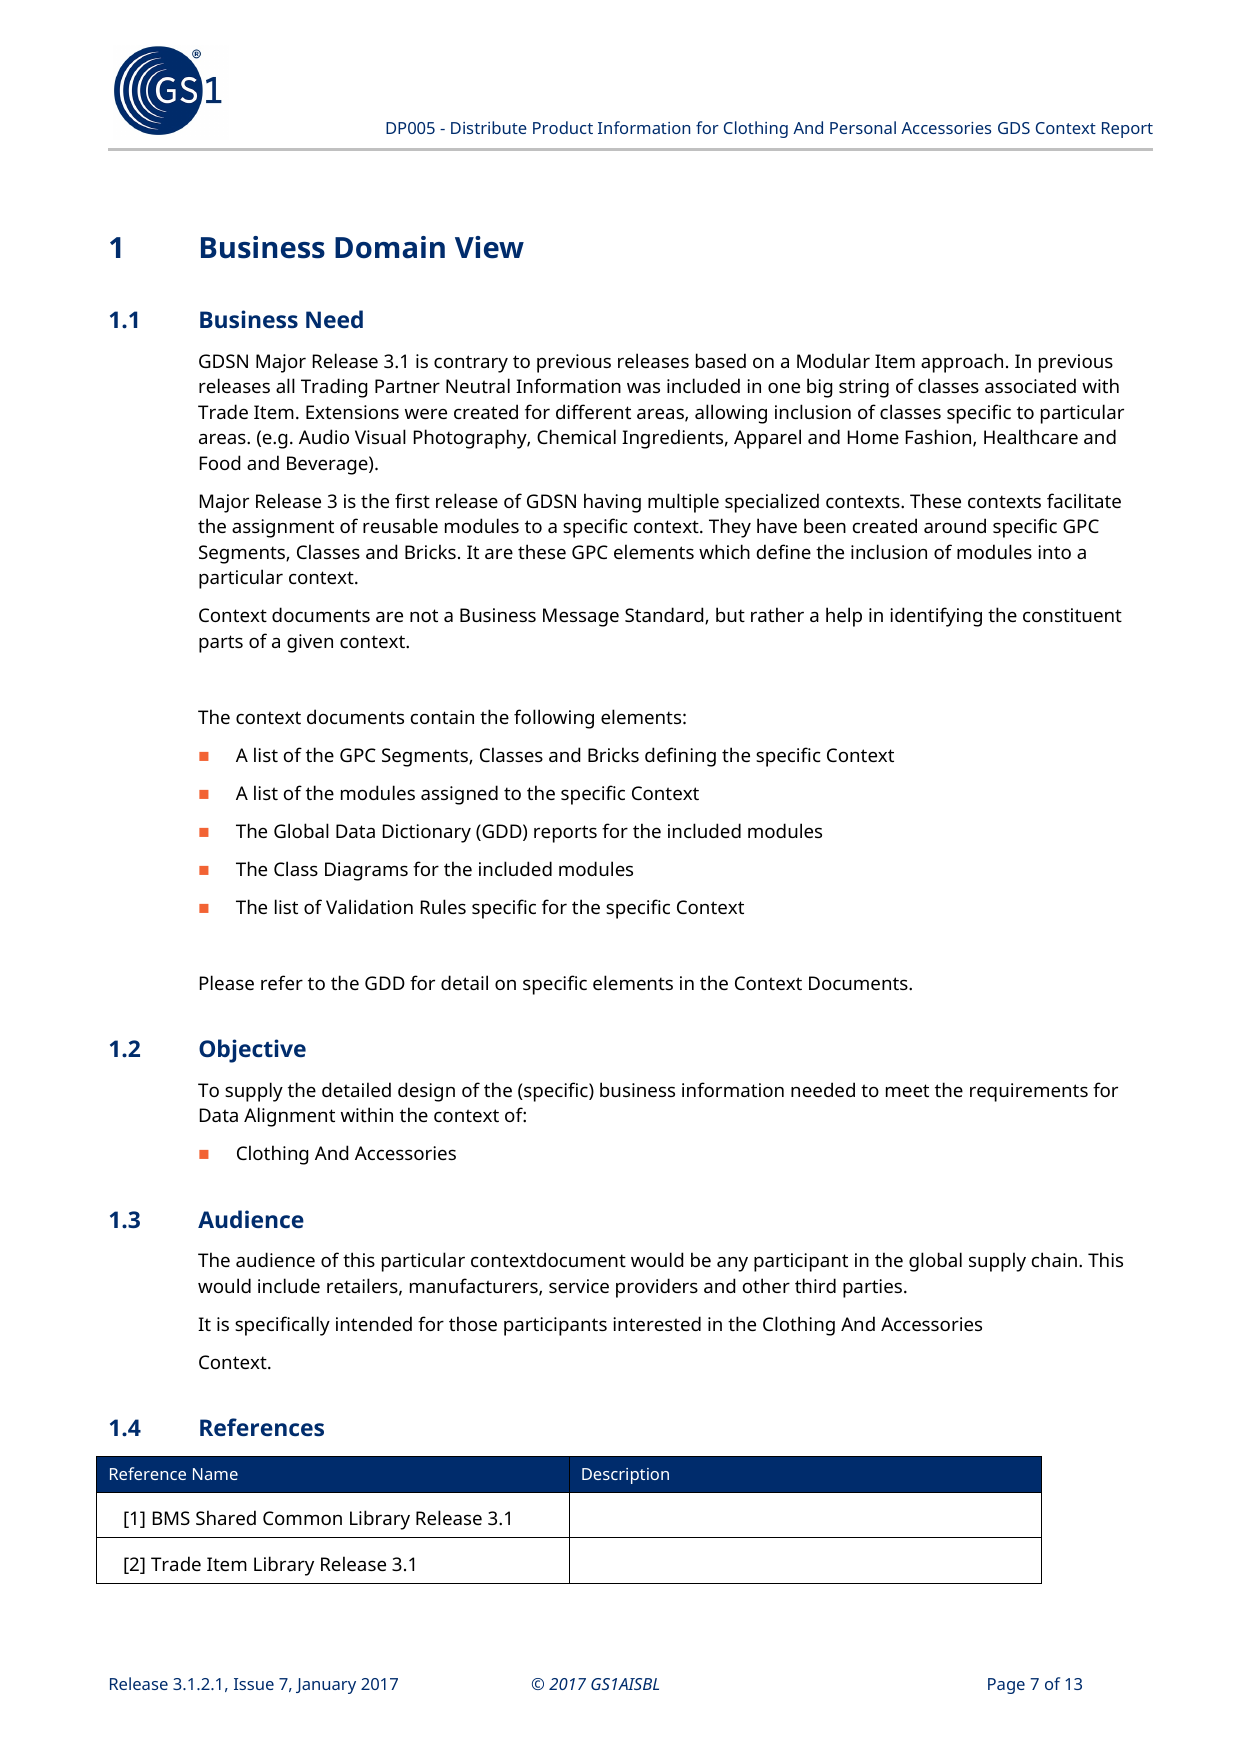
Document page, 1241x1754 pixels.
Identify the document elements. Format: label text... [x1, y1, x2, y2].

table_header Description [570, 1457, 1041, 1492]
text Major Release 3 is the first release of GDSN having multiple specialized contexts. These contexts facilitate the assignment of reusable modules to a specific context. They have been created around specific GPC Segments, Classes and Bricks. It are these GPC elements which define the inclusion of modules into a particular context. [198, 488, 1153, 590]
text It is specifically intended for those participants interested in the Clothing And Accessories [198, 1311, 1153, 1336]
text Clothing And Accessories [198, 1141, 1153, 1166]
table_cell [2] Trade Item Library Release 3.1 [97, 1538, 569, 1583]
text Context documents are not a Business Message Standard, but rather a help in identifying the constituent parts of a given context. [198, 603, 1153, 654]
subtitle Objective [108, 1033, 1153, 1064]
table_header Reference Name [97, 1457, 569, 1492]
table_cell [1] BMS Shared Common Library Release 3.1 [97, 1493, 569, 1537]
text The context documents contain the following elements: [198, 704, 1153, 730]
text The Class Diagrams for the included modules [198, 856, 1153, 882]
subtitle Audience [108, 1204, 1153, 1235]
text The audience of this particular contextdocument would be any participant in the global supply chain. This would include retailers, manufacturers, service providers and other third parties. [198, 1247, 1153, 1298]
text Please refer to the GDD for detail on specific elements in the Context Documents. [198, 970, 1153, 996]
text The Global Data Dictionary (GDD) reports for the included modules [198, 818, 1153, 844]
text A list of the modules assigned to the specific Context [198, 780, 1153, 806]
text GDSN Major Release 3.1 is contrary to previous releases based on a Modular Item approach. In previous releases all Trading Partner Neutral Information was included in one big string of classes associated with Trade Item. Extensions were created for different areas, allowing inclusion of classes specific to particular areas. (e.g. Audio Visual Photography, Chemical Ingredients, Apparel and Home Fashion, Healthcare and Food and Beverage). [198, 348, 1153, 476]
table_cell [570, 1493, 1041, 1537]
text To supply the detailed design of the (specific) business information needed to meet the requirements for Data Alignment within the context of: [198, 1077, 1153, 1128]
text Context. [198, 1349, 1153, 1374]
subtitle References [108, 1412, 1153, 1443]
text The list of Validation Rules specific for the specific Context [198, 894, 1153, 920]
subtitle Business Need [108, 304, 1153, 335]
table_cell [570, 1538, 1041, 1583]
picture [112, 45, 230, 140]
subtitle Business Domain View [108, 227, 1153, 267]
text A list of the GPC Segments, Classes and Bricks defining the specific Context [198, 742, 1153, 768]
